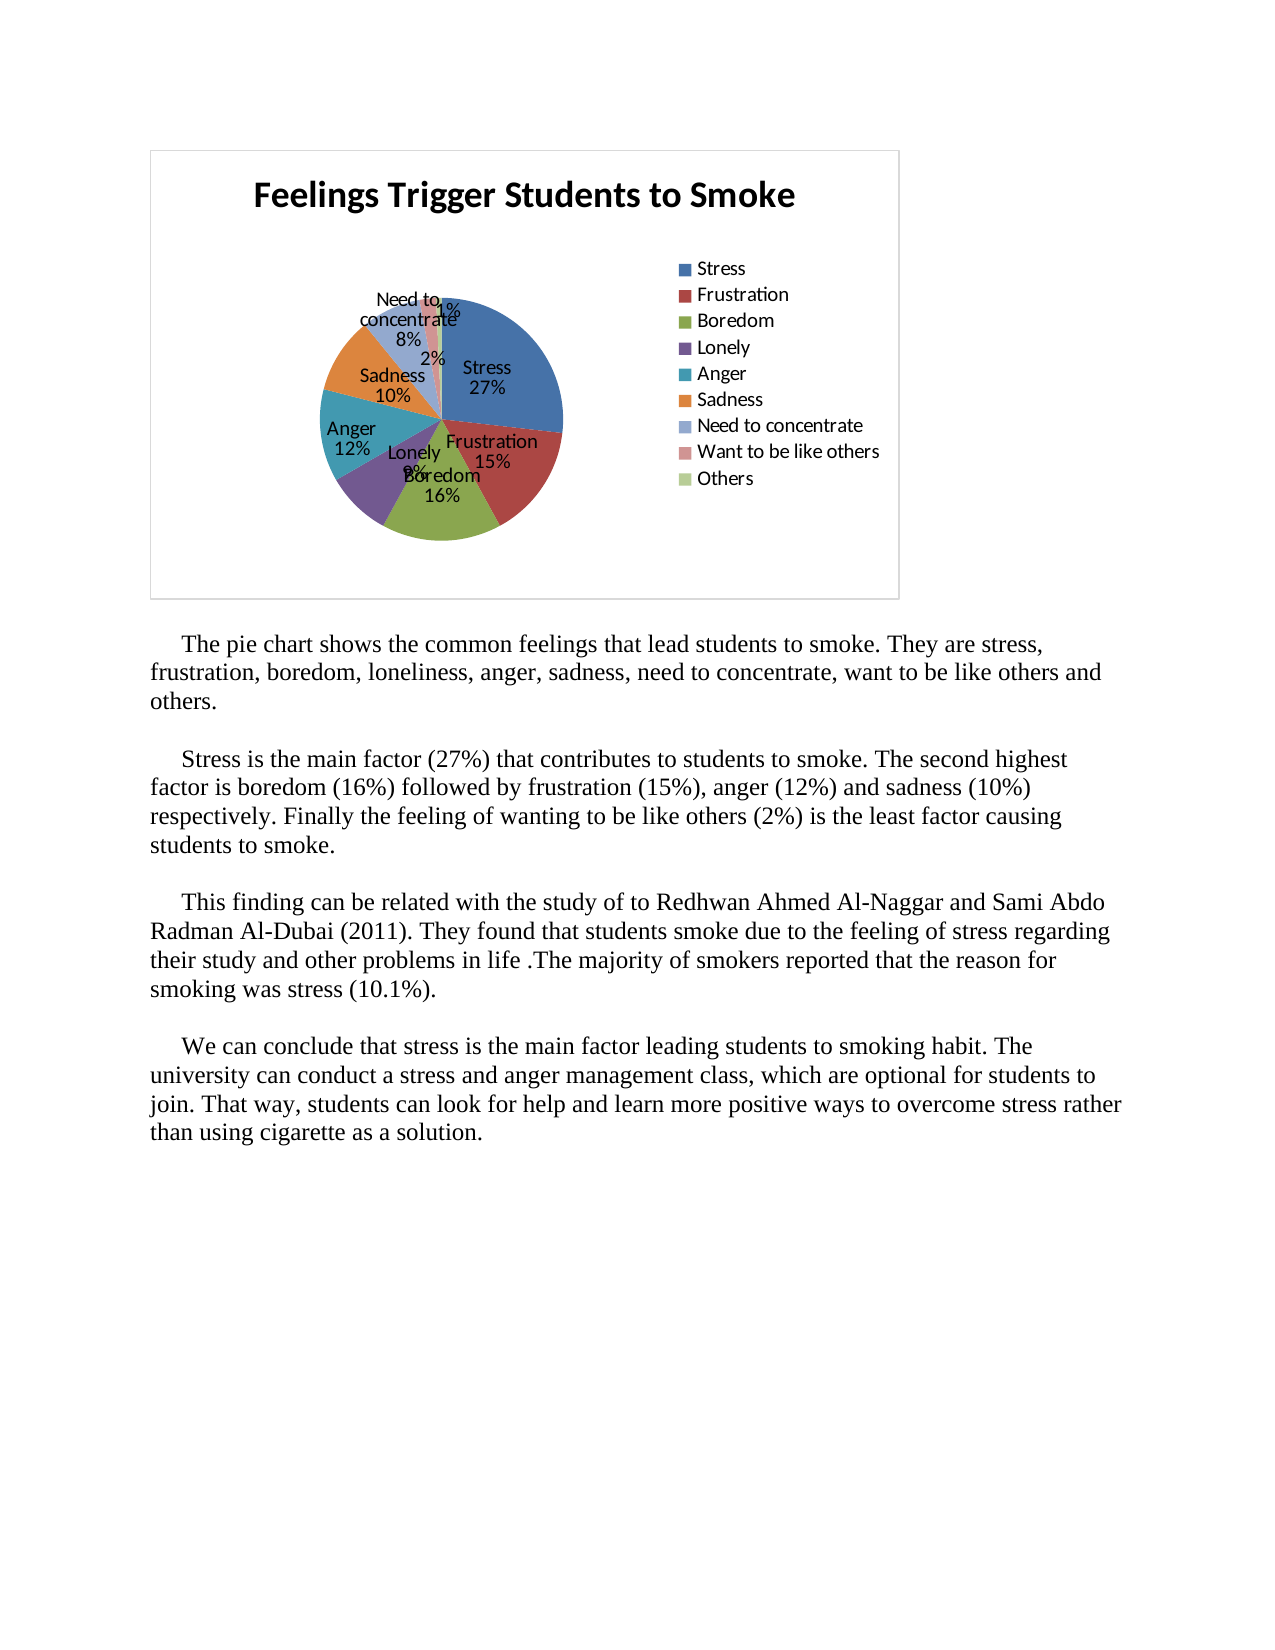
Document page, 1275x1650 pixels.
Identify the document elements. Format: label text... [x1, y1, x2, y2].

text Stress is the main factor (27%) that contributes to students to smoke. The second highest factor is boredom (16%) followed by frustration (15%), anger (12%) and sadness (10%) respectively. Finally the feeling of wanting to be like others (2%) is the least factor causing students to smoke. [150, 744, 1125, 859]
text This finding can be related with the study of to Redhwan Ahmed Al-Naggar and Sami Abdo Radman Al-Dubai (2011). They found that students smoke due to the feeling of stress regarding their study and other problems in life .The majority of smokers reported that the reason for smoking was stress (10.1%). [150, 887, 1125, 1002]
text We can conclude that stress is the main factor leading students to smoking habit. The university can conduct a stress and anger management class, which are optional for students to join. That way, students can look for help and learn more positive ways to overcome stress rather than using cigarette as a solution. [150, 1031, 1125, 1146]
text The pie chart shows the common feelings that lead students to smoke. They are stress, frustration, boredom, loneliness, anger, sadness, need to concentrate, want to be like others and others. [150, 629, 1125, 715]
